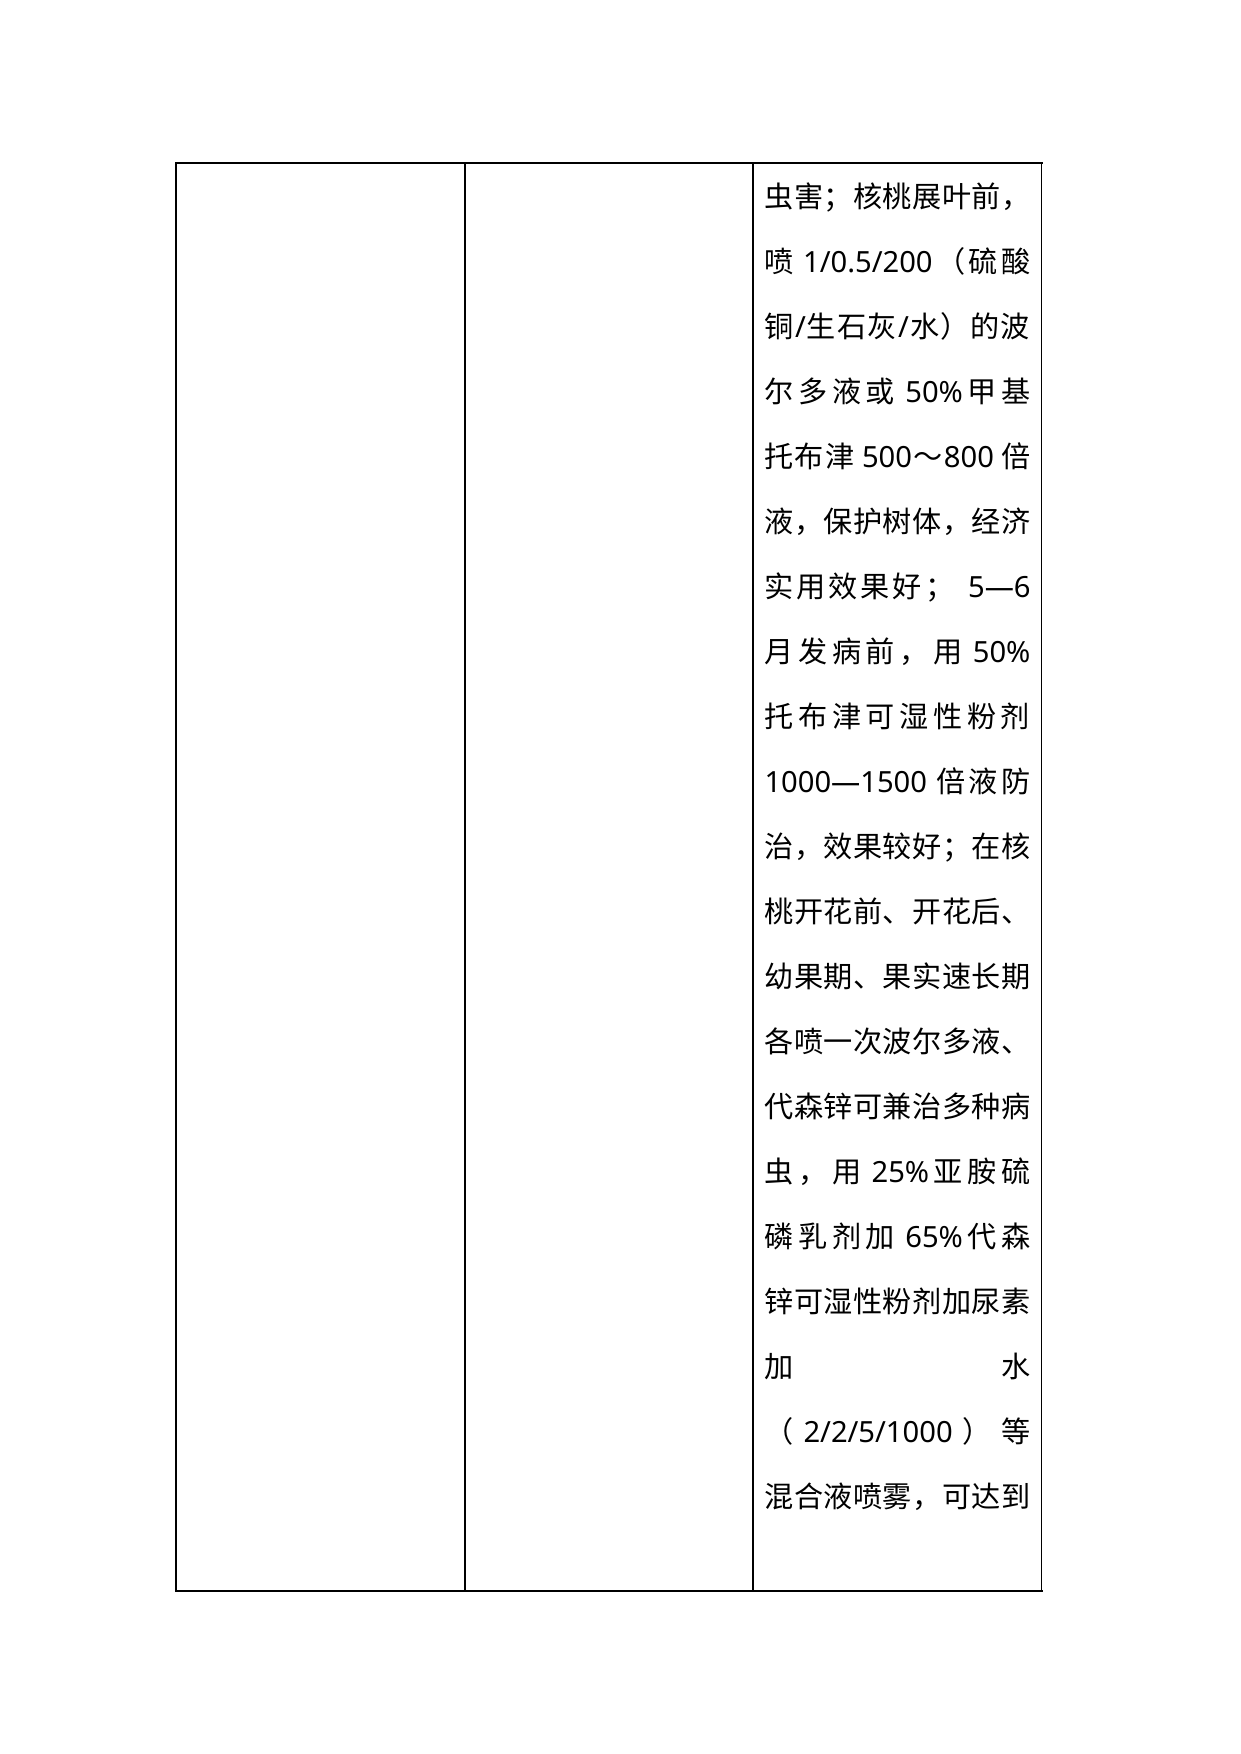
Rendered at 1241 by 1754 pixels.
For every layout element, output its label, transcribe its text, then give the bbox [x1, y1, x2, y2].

table_cell [466, 164, 752, 1590]
table_cell 1 [177, 164, 464, 1590]
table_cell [754, 164, 1041, 1590]
